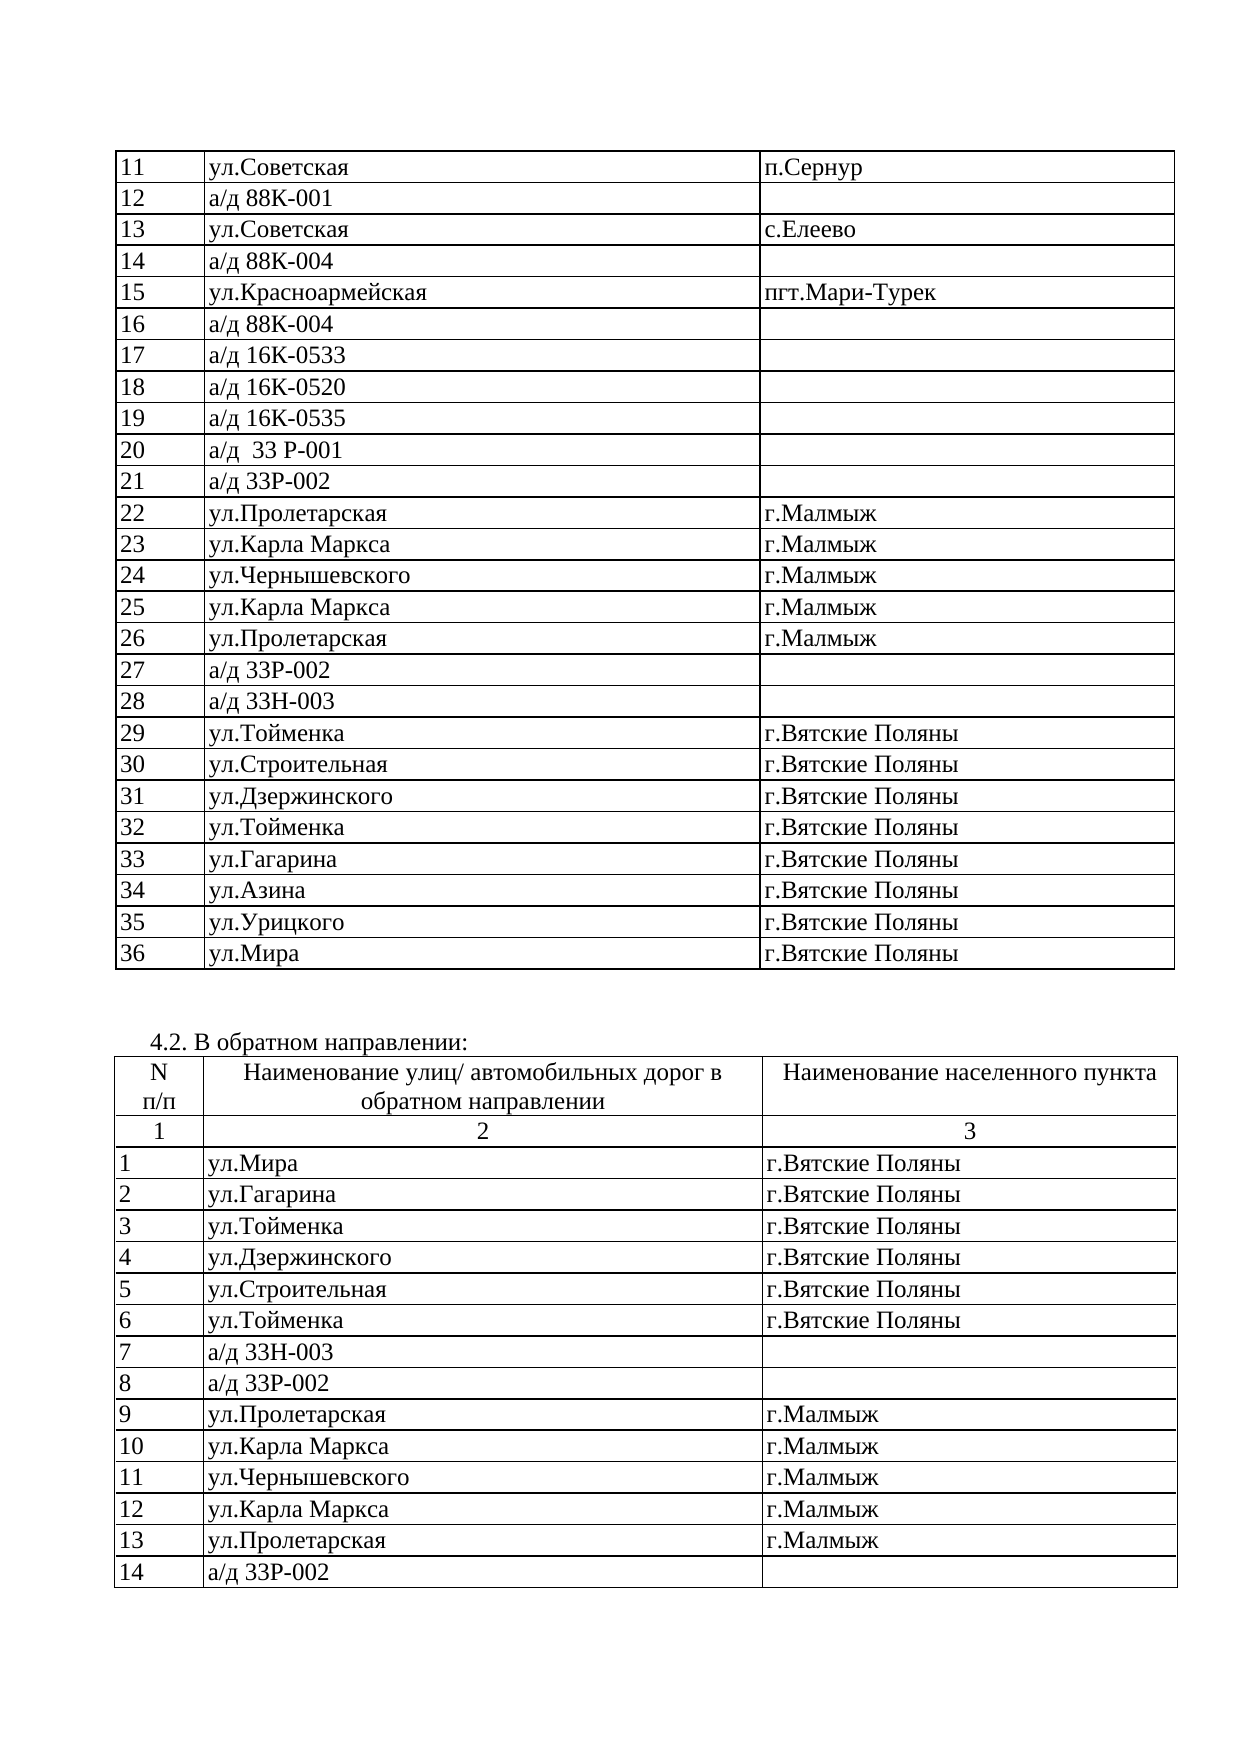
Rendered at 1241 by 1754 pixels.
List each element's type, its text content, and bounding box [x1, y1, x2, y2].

table_cell г.Малмыж [761, 529, 1174, 559]
table_cell 9 [115, 1399, 203, 1429]
table_cell а/д 33Н-003 [204, 1337, 762, 1366]
table_cell а/д 88К-004 [205, 309, 759, 339]
table_cell г.Вятские Поляны [763, 1209, 1177, 1241]
table_cell 24 [117, 561, 204, 590]
table_cell [761, 655, 1174, 685]
table_cell 29 [117, 718, 204, 748]
table_cell 6 [115, 1305, 203, 1335]
table_cell [761, 403, 1174, 433]
table_header Наименование улиц/ автомобильных дорог в обратном направлении [204, 1057, 762, 1115]
table_cell 7 [115, 1336, 203, 1366]
table_cell ул.Пролетарская [204, 1525, 762, 1555]
table_cell 14 [117, 246, 204, 276]
table_cell ул.Дзержинского [205, 781, 759, 811]
table_cell г.Малмыж [763, 1524, 1177, 1555]
table_cell [761, 309, 1174, 339]
table_cell с.Елеево [761, 215, 1174, 244]
table_cell ул.Тойменка [205, 812, 759, 842]
table_cell а/д 88К-001 [205, 183, 759, 213]
table_cell ул.Пролетарская [204, 1400, 762, 1429]
table_cell г.Малмыж [763, 1492, 1177, 1524]
text 4.2. В обратном направлении: [150, 1027, 1090, 1056]
table_cell г.Вятские Поляны [761, 875, 1174, 905]
table_cell а/д 88К-004 [205, 246, 759, 276]
table_cell г.Вятские Поляны [761, 781, 1174, 811]
table_cell [761, 340, 1174, 370]
table_cell п.Сернур [761, 152, 1174, 181]
table_cell [763, 1555, 1177, 1587]
table_cell 23 [117, 529, 204, 559]
table_cell 17 [117, 340, 204, 370]
table_cell г.Малмыж [761, 498, 1174, 527]
table_header N п/п [115, 1057, 203, 1115]
table_cell а/д 33Н-003 [205, 686, 759, 716]
table_cell 36 [117, 938, 204, 968]
table_cell ул.Пролетарская [205, 623, 759, 653]
table_cell ул.Мира [205, 938, 759, 968]
table_cell 21 [117, 466, 204, 496]
table_cell ул.Гагарина [205, 844, 759, 873]
table_cell 25 [117, 592, 204, 622]
table_cell ул.Советская [205, 152, 759, 181]
table_cell [761, 372, 1174, 402]
table_cell 15 [117, 277, 204, 307]
table_cell а/д 16К-0520 [205, 372, 759, 402]
table_cell ул.Урицкого [205, 907, 759, 936]
table_cell 34 [117, 875, 204, 905]
table_cell а/д 33 Р-001 [205, 435, 759, 464]
table_cell [761, 686, 1174, 716]
table_cell ул.Карла Маркса [205, 529, 759, 559]
table_cell [763, 1366, 1177, 1398]
table_cell 14 [115, 1556, 203, 1587]
table_header Наименование населенного пункта [763, 1057, 1177, 1115]
table_cell г.Малмыж [763, 1398, 1177, 1429]
table_cell ул.Чернышевского [205, 561, 759, 590]
table_cell г.Вятские Поляны [763, 1241, 1177, 1272]
table_cell 30 [117, 749, 204, 779]
table_cell ул.Гагарина [204, 1179, 762, 1209]
table_cell [763, 1335, 1177, 1366]
table_cell г.Вятские Поляны [761, 718, 1174, 748]
table_cell 26 [117, 623, 204, 653]
table_cell а/д 33Р-002 [205, 655, 759, 685]
table_cell ул.Чернышевского [204, 1462, 762, 1492]
table_cell 13 [115, 1525, 203, 1555]
table_cell 5 [115, 1273, 203, 1303]
table_cell г.Вятские Поляны [763, 1304, 1177, 1335]
table_cell г.Малмыж [763, 1461, 1177, 1492]
table_cell 18 [117, 372, 204, 402]
table_cell а/д 16К-0533 [205, 340, 759, 370]
table_cell ул.Тойменка [204, 1305, 762, 1335]
table_cell г.Малмыж [761, 623, 1174, 653]
table_cell 1 [115, 1116, 203, 1146]
table_cell 3 [115, 1210, 203, 1241]
table_cell г.Вятские Поляны [763, 1146, 1177, 1178]
table_cell ул.Азина [205, 875, 759, 905]
table_cell 12 [115, 1493, 203, 1524]
table_cell г.Вятские Поляны [763, 1178, 1177, 1209]
table_cell 28 [117, 686, 204, 716]
table_cell г.Малмыж [763, 1429, 1177, 1461]
table_cell г.Вятские Поляны [761, 812, 1174, 842]
table_cell г.Вятские Поляны [761, 938, 1174, 968]
table_cell 31 [117, 781, 204, 811]
table_cell 3 [763, 1115, 1177, 1146]
table_cell а/д 33Р-002 [204, 1557, 762, 1587]
table_cell ул.Тойменка [204, 1211, 762, 1241]
table_cell а/д 33Р-002 [204, 1368, 762, 1398]
table_cell 1 [115, 1147, 203, 1178]
table_cell [761, 246, 1174, 276]
table_cell г.Вятские Поляны [761, 749, 1174, 779]
table_cell 2 [115, 1179, 203, 1209]
table_cell ул.Карла Маркса [204, 1494, 762, 1524]
table_cell 10 [115, 1430, 203, 1461]
table_cell г.Малмыж [761, 592, 1174, 622]
table_cell 2 [204, 1116, 762, 1146]
table_cell [761, 435, 1174, 464]
table_cell ул.Карла Маркса [204, 1431, 762, 1461]
table_cell ул.Дзержинского [204, 1242, 762, 1272]
table_cell 13 [117, 215, 204, 244]
table_cell ул.Советская [205, 215, 759, 244]
table_cell 8 [115, 1368, 203, 1398]
table_cell 35 [117, 907, 204, 936]
table_cell 19 [117, 403, 204, 433]
table_cell 16 [117, 309, 204, 339]
table_cell а/д 33Р-002 [205, 466, 759, 496]
table_cell 12 [117, 183, 204, 213]
table_cell 11 [115, 1462, 203, 1492]
table_cell г.Вятские Поляны [761, 844, 1174, 873]
table_cell 20 [117, 435, 204, 464]
table_cell ул.Тойменка [205, 718, 759, 748]
table_cell г.Малмыж [761, 561, 1174, 590]
table_cell ул.Красноармейская [205, 277, 759, 307]
table_cell [761, 183, 1174, 213]
table_cell ул.Карла Маркса [205, 592, 759, 622]
table_cell ул.Строительная [205, 749, 759, 779]
table_cell ул.Строительная [204, 1274, 762, 1303]
table_cell г.Вятские Поляны [761, 907, 1174, 936]
table_cell 27 [117, 655, 204, 685]
table_cell пгт.Мари-Турек [761, 277, 1174, 307]
table_cell ул.Мира [204, 1148, 762, 1178]
table_cell 22 [117, 498, 204, 527]
table_cell а/д 16К-0535 [205, 403, 759, 433]
table_cell 33 [117, 844, 204, 873]
table_cell г.Вятские Поляны [763, 1272, 1177, 1303]
table_cell 11 [117, 152, 204, 181]
table_cell 4 [115, 1242, 203, 1272]
table_cell 32 [117, 812, 204, 842]
table_cell [761, 466, 1174, 496]
table_cell ул.Пролетарская [205, 498, 759, 527]
